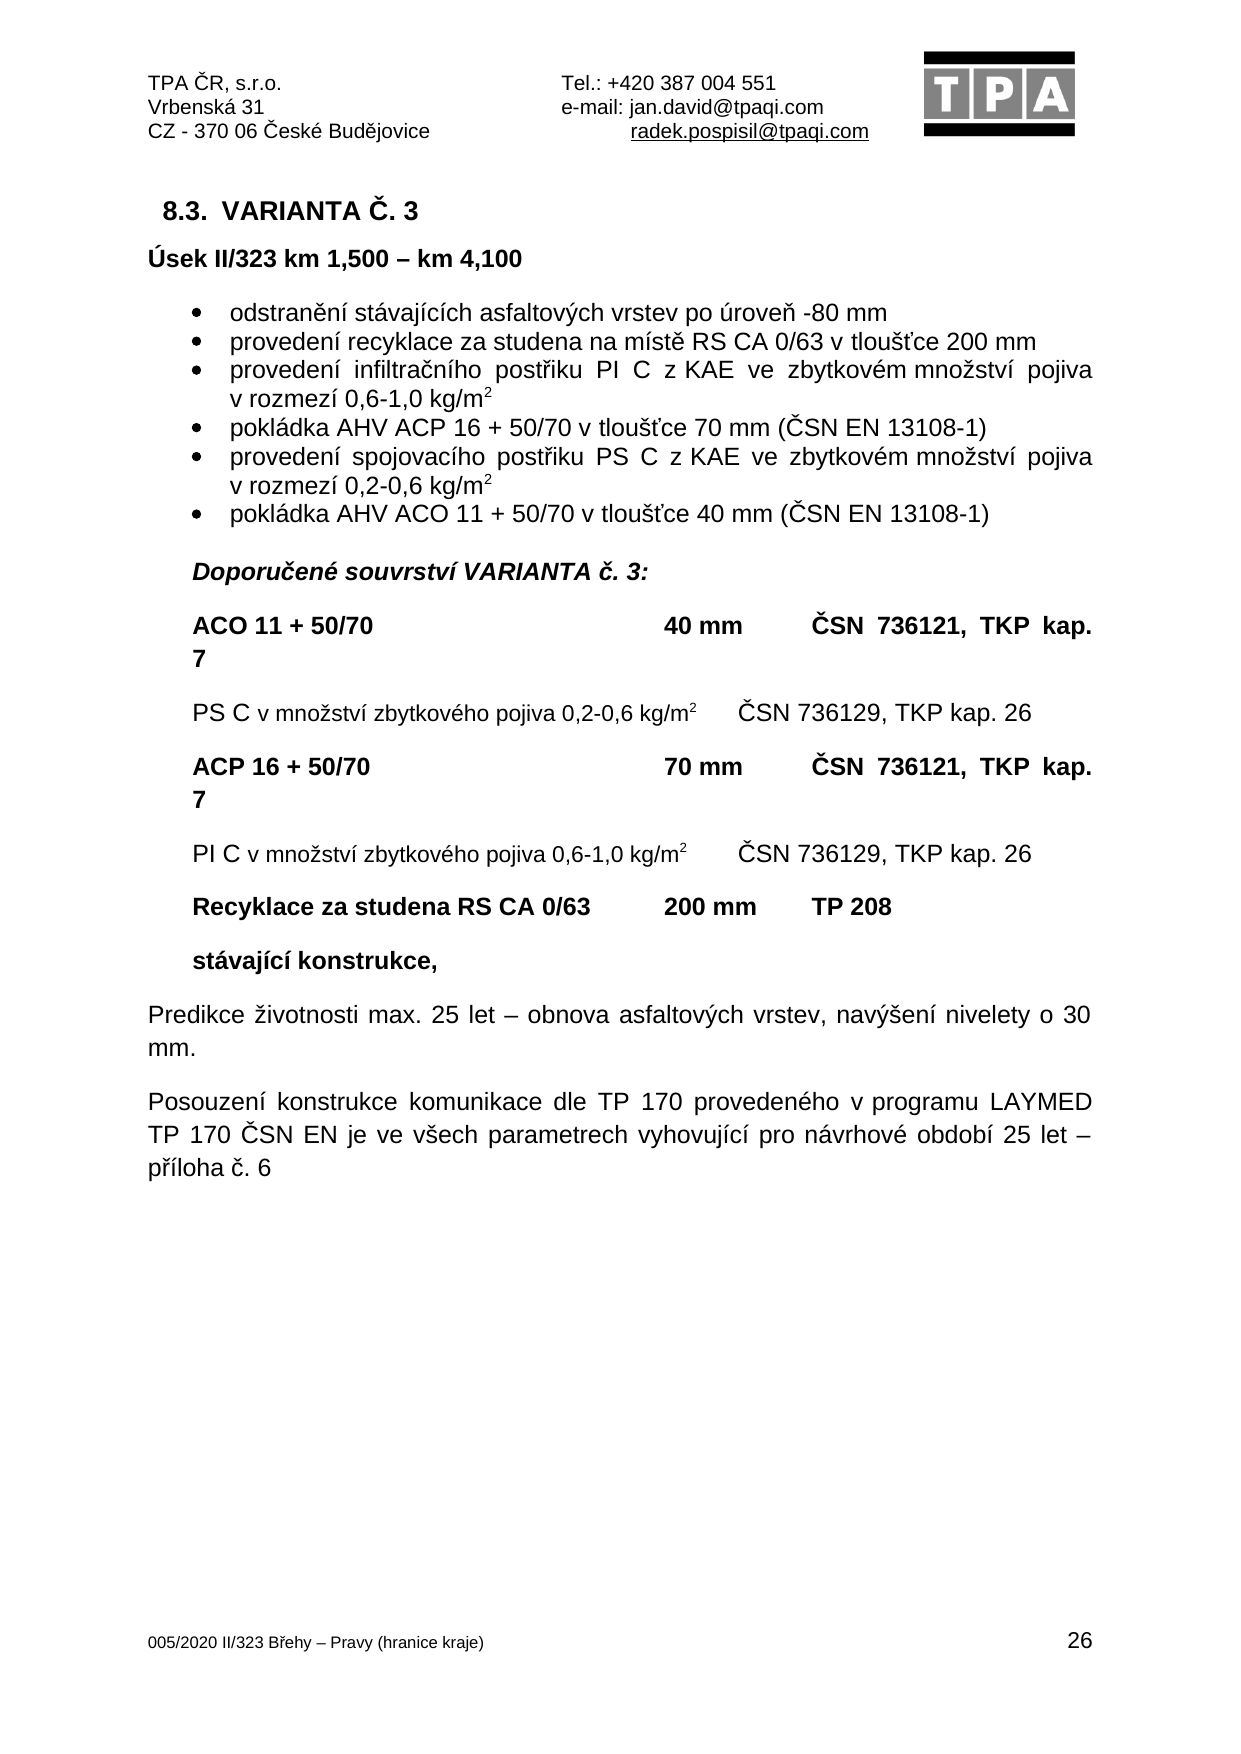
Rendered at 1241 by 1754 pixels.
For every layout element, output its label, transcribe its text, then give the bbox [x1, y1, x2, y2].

text PS C v množství zbytkového pojiva 0,2-0,6 kg/m2 ČSN 736129, TKP kap. 26 [192, 698, 1093, 727]
list pokládka AHV ACP 16 + 50/70 v tloušťce 70 mm (ČSN EN 13108-1) [192, 413, 1093, 442]
list provedení recyklace za studena na místě RS CA 0/63 v tloušťce 200 mm [192, 327, 1093, 355]
text Recyklace za studena RS CA 0/63 200 mm TP 208 [192, 892, 1093, 921]
list provedení spojovacího postřiku PS C z KAE ve zbytkovém množství pojiva v rozmezí 0,2-0,6 kg/m2 [192, 442, 1093, 499]
list pokládka AHV ACO 11 + 50/70 v tloušťce 40 mm (ČSN EN 13108-1) [192, 499, 1093, 528]
text Doporučené souvrství VARIANTA č. 3: [192, 557, 1093, 586]
text Posouzení konstrukce komunikace dle TP 170 provedeného v programu LAYMED TP 170 ČSN EN je ve všech parametrech vyhovující pro návrhové období 25 let – příloha č. 6 [148, 1087, 1093, 1182]
text ACP 16 + 50/70 70 mm ČSN 736121, TKP kap. 7 [192, 752, 1093, 813]
subtitle VARIANTA Č. 3 [162, 195, 1093, 227]
list odstranění stávajících asfaltových vrstev po úroveň -80 mm [192, 298, 1093, 327]
text Úsek II/323 km 1,500 – km 4,100 [148, 244, 1093, 273]
text Predikce životnosti max. 25 let – obnova asfaltových vrstev, navýšení nivelety o 30 mm. [148, 1000, 1093, 1062]
picture [910, 38, 1088, 149]
list provedení infiltračního postřiku PI C z KAE ve zbytkovém množství pojiva v rozmezí 0,6-1,0 kg/m2 [192, 355, 1093, 413]
text ACO 11 + 50/70 40 mm ČSN 736121, TKP kap. 7 [192, 611, 1093, 673]
text stávající konstrukce, [148, 946, 1093, 975]
text PI C v množství zbytkového pojiva 0,6-1,0 kg/m2 ČSN 736129, TKP kap. 26 [192, 838, 1093, 867]
